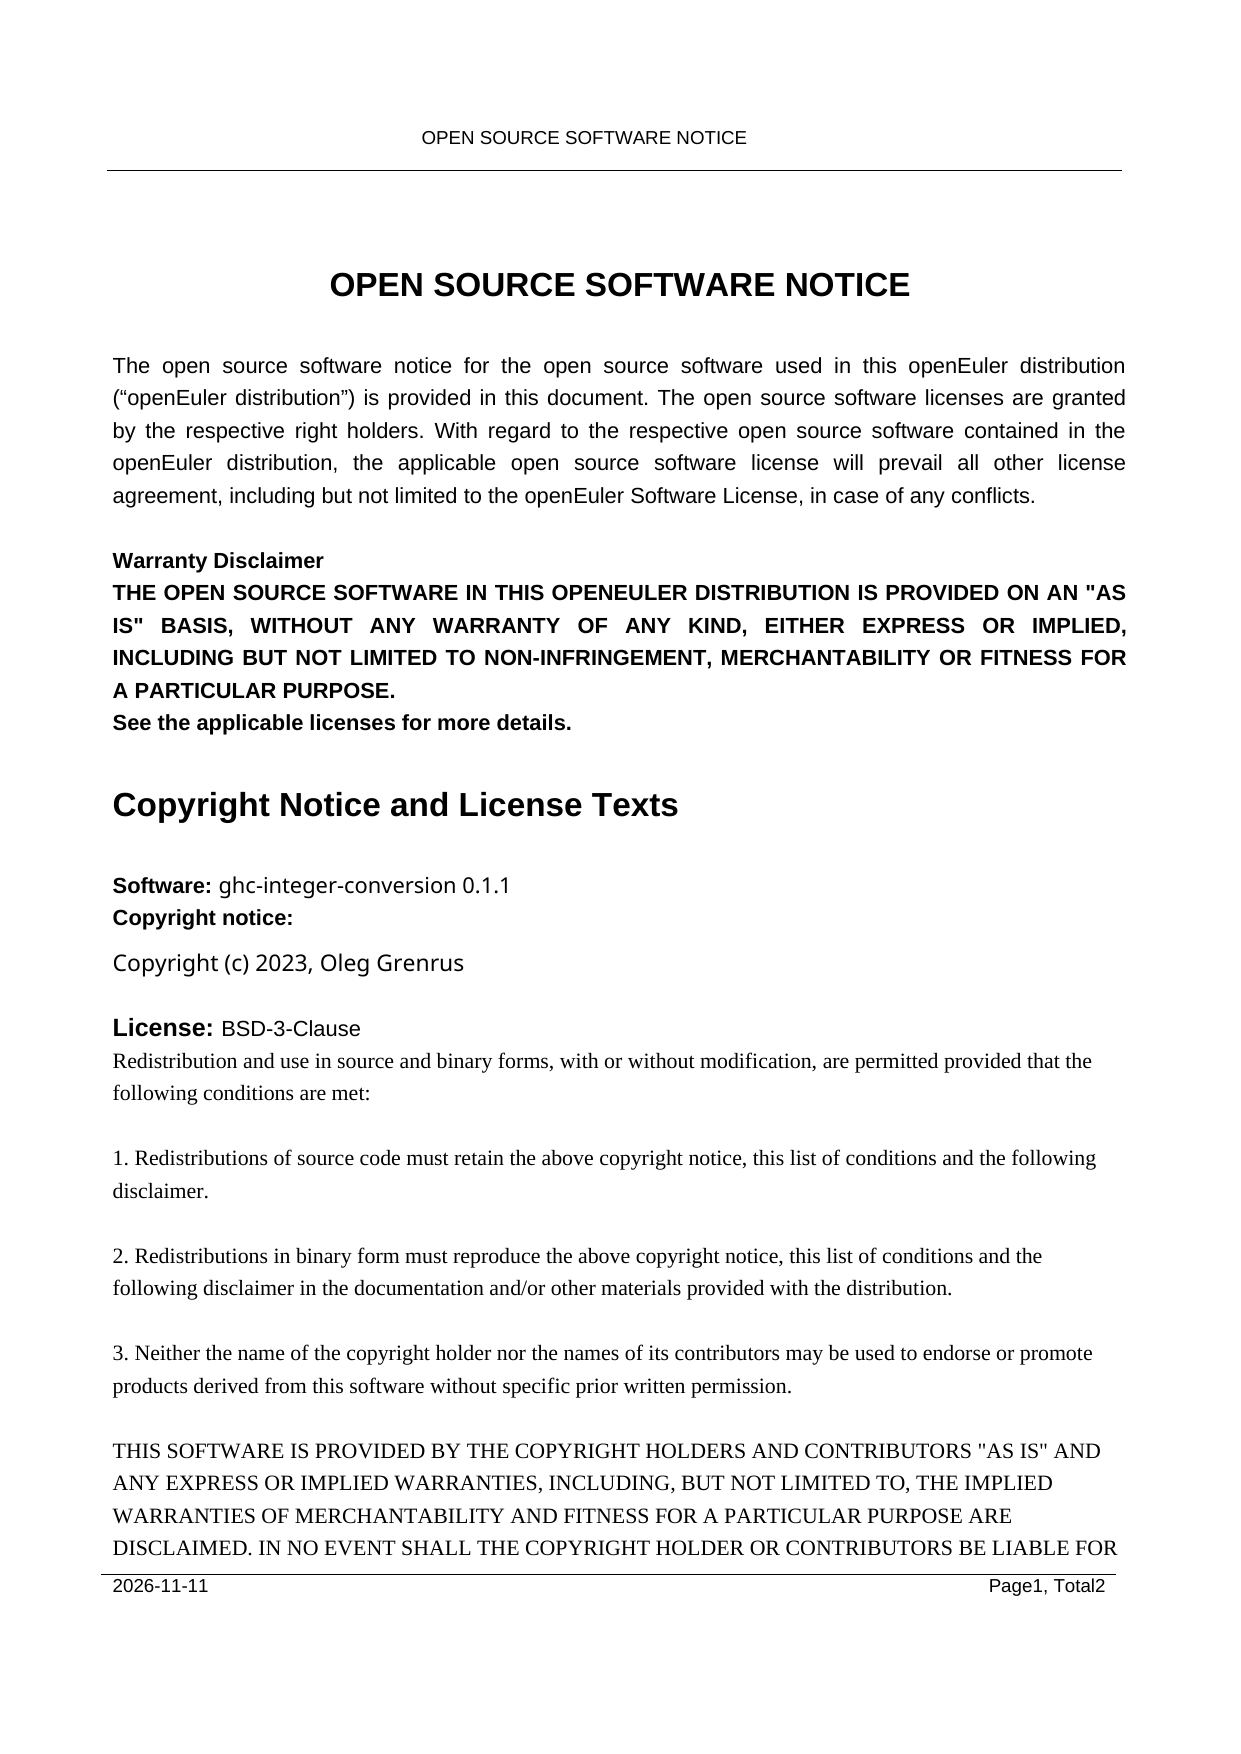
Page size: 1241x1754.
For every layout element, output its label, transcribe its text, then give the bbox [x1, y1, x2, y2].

text Copyright notice: [112, 901, 1128, 934]
text License: BSD-3-Clause [112, 1012, 1128, 1044]
text Copyright Notice and License Texts [112, 771, 1128, 836]
title Software: ghc-integer-conversion 0.1.1 [112, 869, 1128, 901]
text Copyright (c) 2023, Oleg Grenrus [112, 947, 1128, 1012]
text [112, 1044, 1128, 1564]
text The open source software notice for the open source software used in this openEuler distribution (“openEuler distribution”) is provided in this document. The open source software licenses are granted by the respective right holders. With regard to the respective open source software contained in the openEuler distribution, the applicable open source software license will prevail all other license agreement, including but not limited to the openEuler Software License, in case of any conflicts. [112, 349, 1128, 511]
text OPEN SOURCE SOFTWARE NOTICE [112, 251, 1128, 316]
text Warranty Disclaimer [112, 544, 1128, 576]
text THE OPEN SOURCE SOFTWARE IN THIS OPENEULER DISTRIBUTION IS PROVIDED ON AN "AS IS" BASIS, WITHOUT ANY WARRANTY OF ANY KIND, EITHER EXPRESS OR IMPLIED, INCLUDING BUT NOT LIMITED TO NON-INFRINGEMENT, MERCHANTABILITY OR FITNESS FOR A PARTICULAR PURPOSE. See the applicable licenses for more details. [112, 576, 1128, 739]
